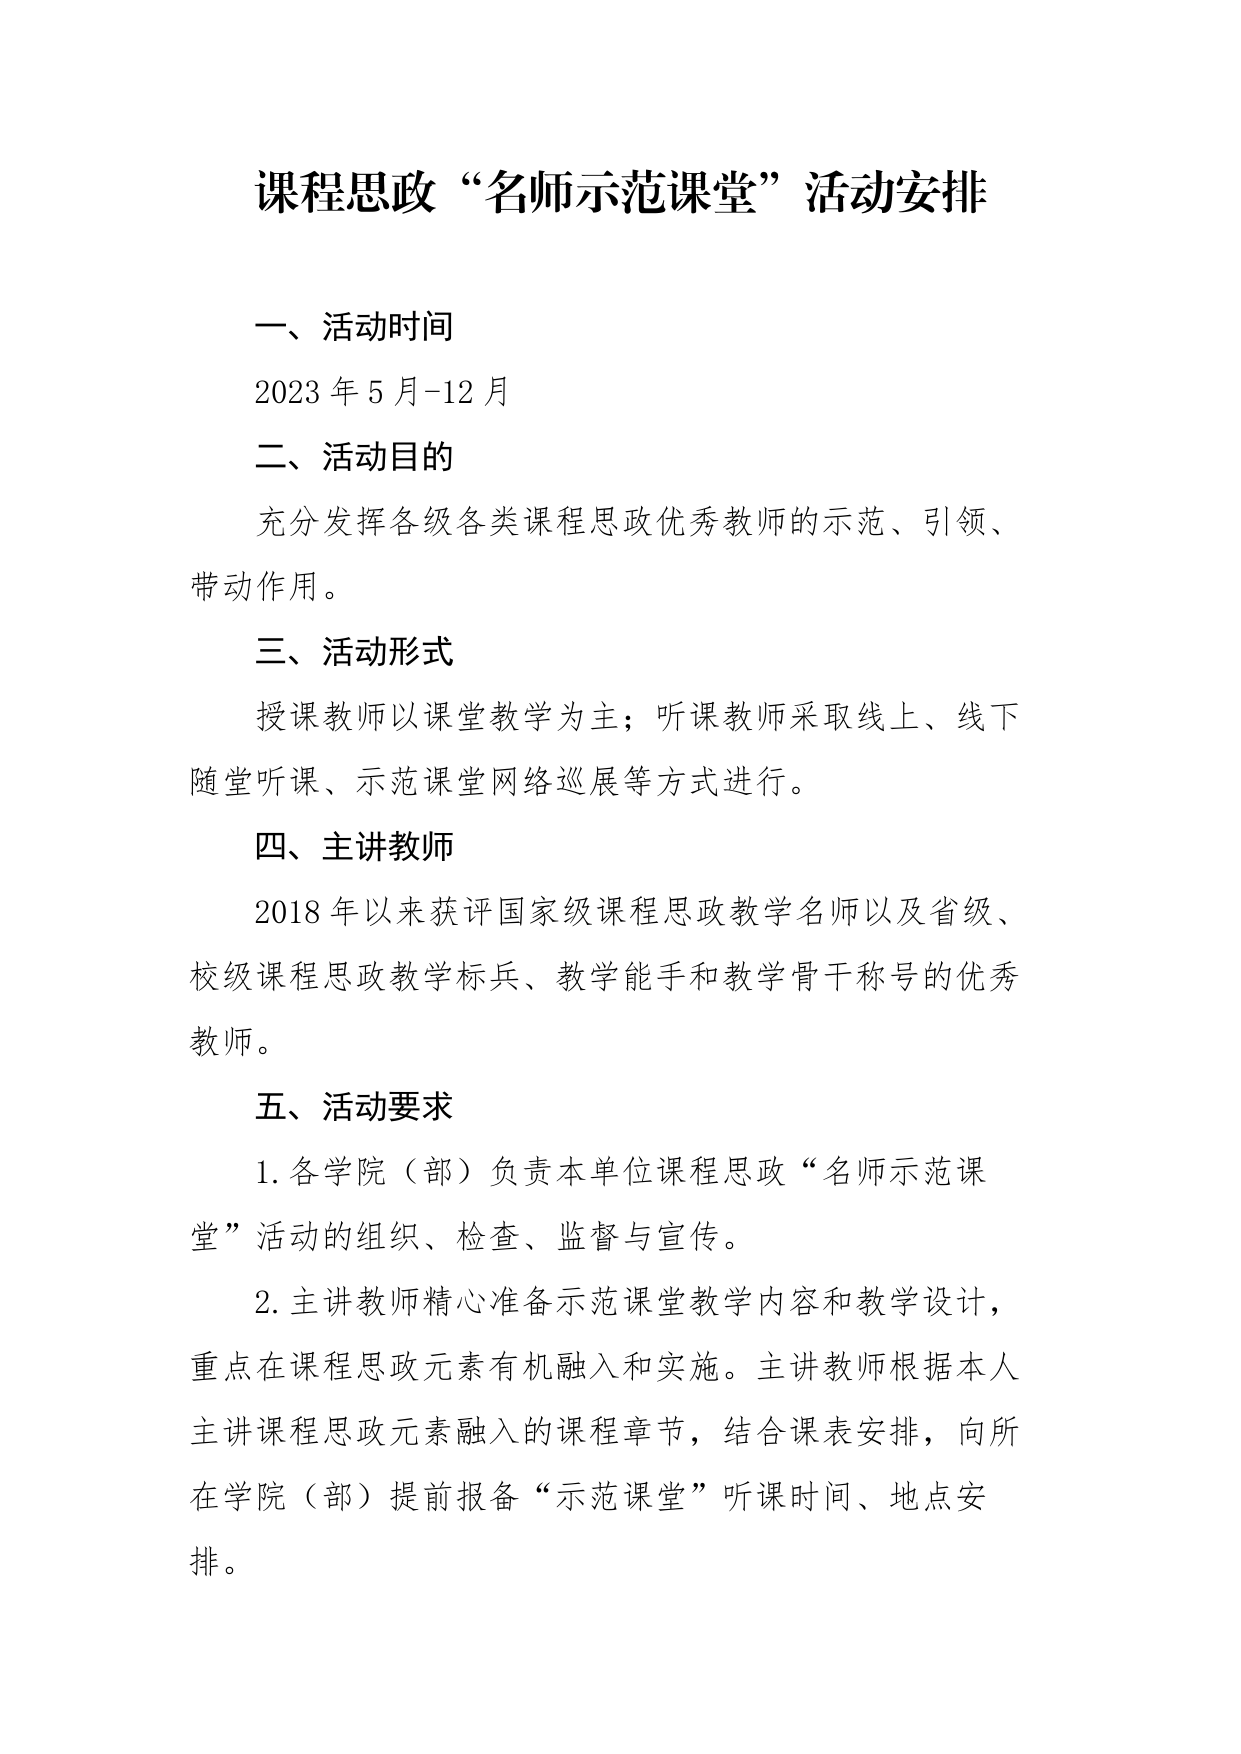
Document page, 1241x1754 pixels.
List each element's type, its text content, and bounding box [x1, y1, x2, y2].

text 授课教师以课堂教学为主；听课教师采取线上、线下随堂听课、示范课堂网络巡展等方式进行。 [187, 682, 1053, 812]
list 活动要求 [187, 1072, 1053, 1137]
text 课程思政“名师示范课堂”活动安排 [187, 162, 1053, 227]
text 充分发挥各级各类课程思政优秀教师的示范、引领、带动作用。 [187, 487, 1053, 617]
text 1.各学院（部）负责本单位课程思政“名师示范课堂”活动的组织、检查、监督与宣传。 [187, 1137, 1053, 1267]
text 2023年5月-12月 [187, 357, 1053, 422]
text 2018年以来获评国家级课程思政教学名师以及省级、校级课程思政教学标兵、教学能手和教学骨干称号的优秀教师。 [187, 877, 1053, 1072]
list 主讲教师 [187, 812, 1053, 877]
list 活动时间 [187, 292, 1053, 357]
list 活动形式 [187, 617, 1053, 682]
text 2.主讲教师精心准备示范课堂教学内容和教学设计，重点在课程思政元素有机融入和实施。主讲教师根据本人主讲课程思政元素融入的课程章节，结合课表安排，向所在学院（部）提前报备“示范课堂”听课时间、地点安排。 [187, 1267, 1053, 1592]
list 活动目的 [187, 422, 1053, 487]
